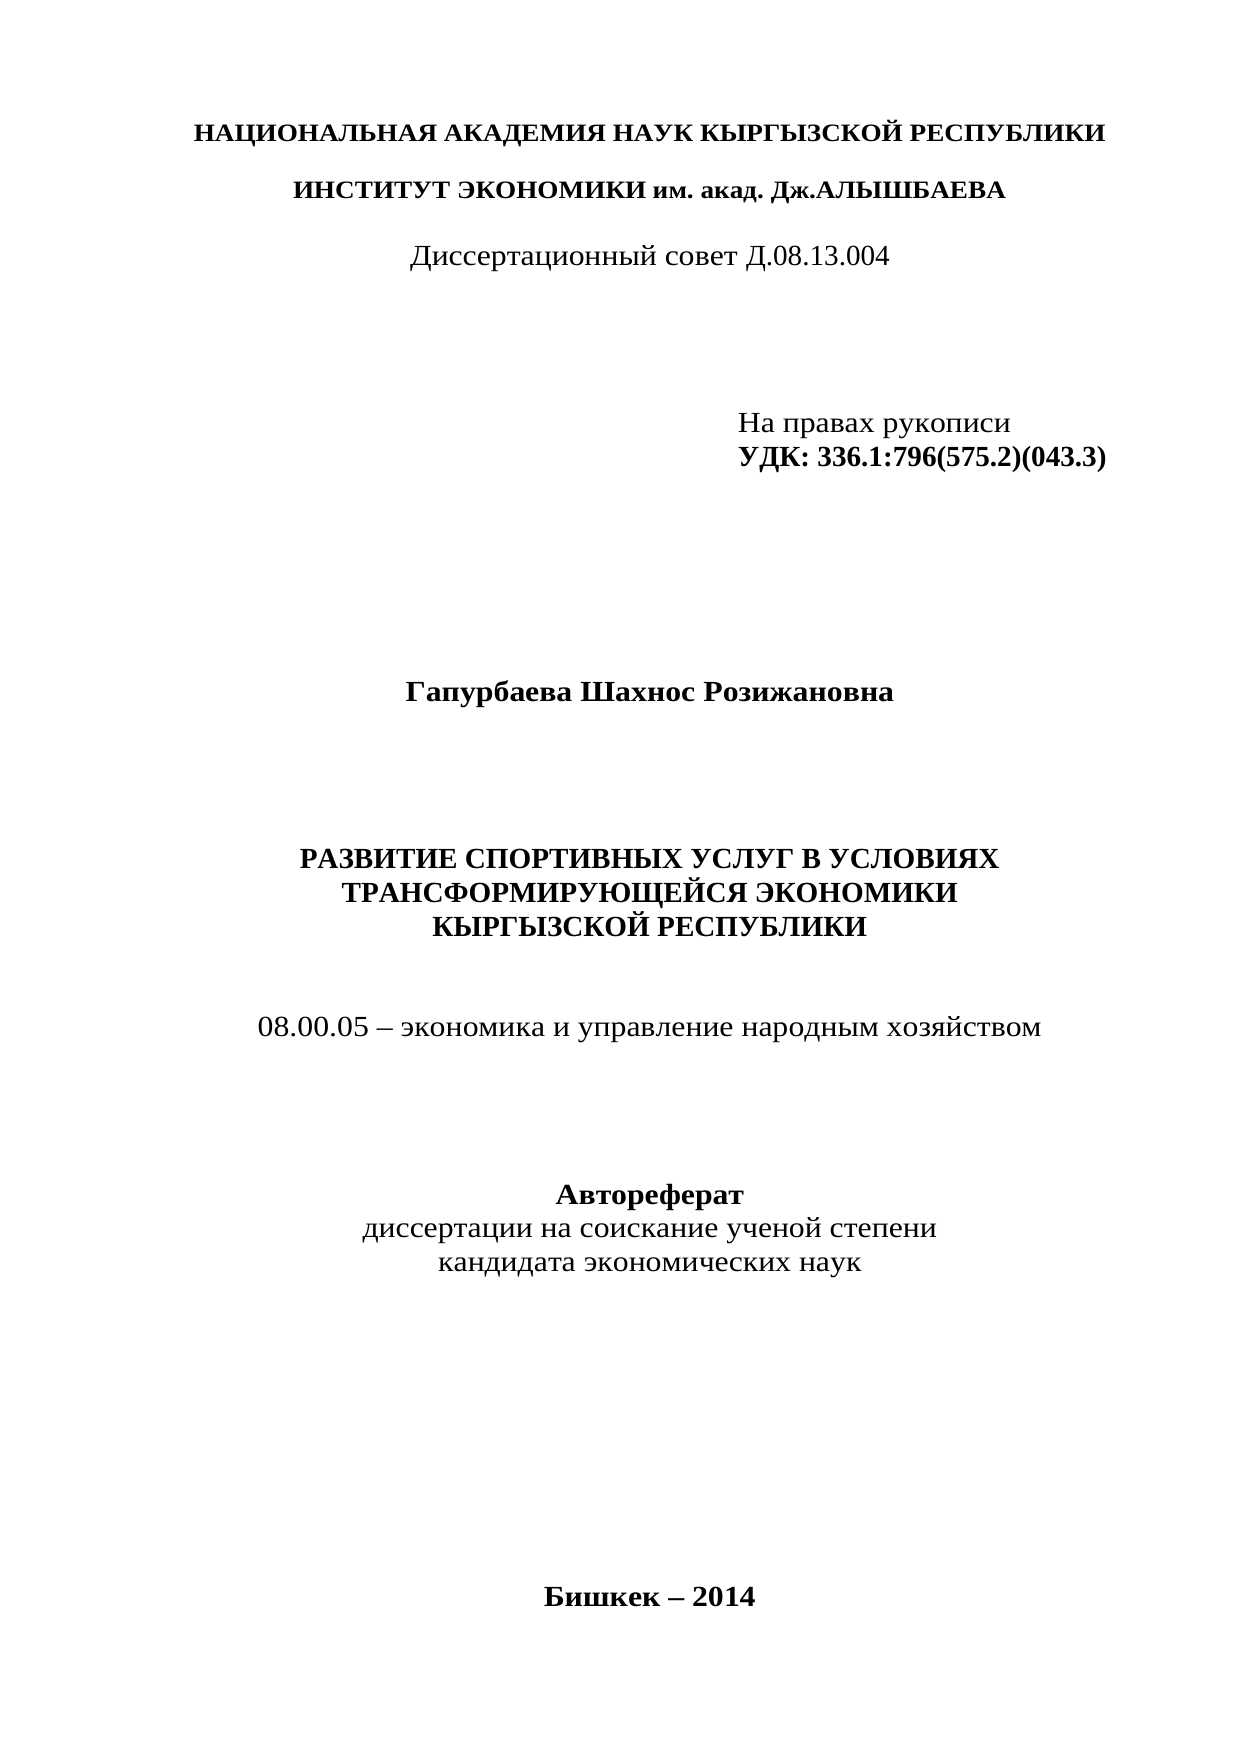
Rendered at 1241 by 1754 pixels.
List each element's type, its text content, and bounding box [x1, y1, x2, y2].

text Автореферат [148, 1177, 1152, 1211]
text Диссертационный совет Д.08.13.004 [148, 238, 1152, 271]
text На правах рукописи [738, 406, 1152, 439]
text Бишкек – 2014 [148, 1579, 1152, 1613]
text Гапурбаева Шахнос Розижановна [148, 674, 1152, 707]
text кандидата экономических наук [148, 1244, 1152, 1278]
text ИНСТИТУТ ЭКОНОМИКИ им. акад. Дж.АЛЫШБАЕВА [148, 176, 1152, 204]
text НАЦИОНАЛЬНАЯ АКАДЕМИЯ НАУК КЫРГЫЗСКОЙ РЕСПУБЛИКИ [148, 118, 1152, 147]
text РАЗВИТИЕ СПОРТИВНЫХ УСЛУГ В УСЛОВИЯХ ТРАНСФОРМИРУЮЩЕЙСЯ ЭКОНОМИКИ [148, 842, 1152, 909]
text 08.00.05 – экономика и управление народным хозяйством [148, 1009, 1152, 1043]
text КЫРГЫЗСКОЙ РЕСПУБЛИКИ [148, 909, 1152, 942]
text УДК: 336.1:796(575.2)(043.3) [738, 439, 1152, 473]
text диссертации на соискание ученой степени [148, 1211, 1152, 1244]
